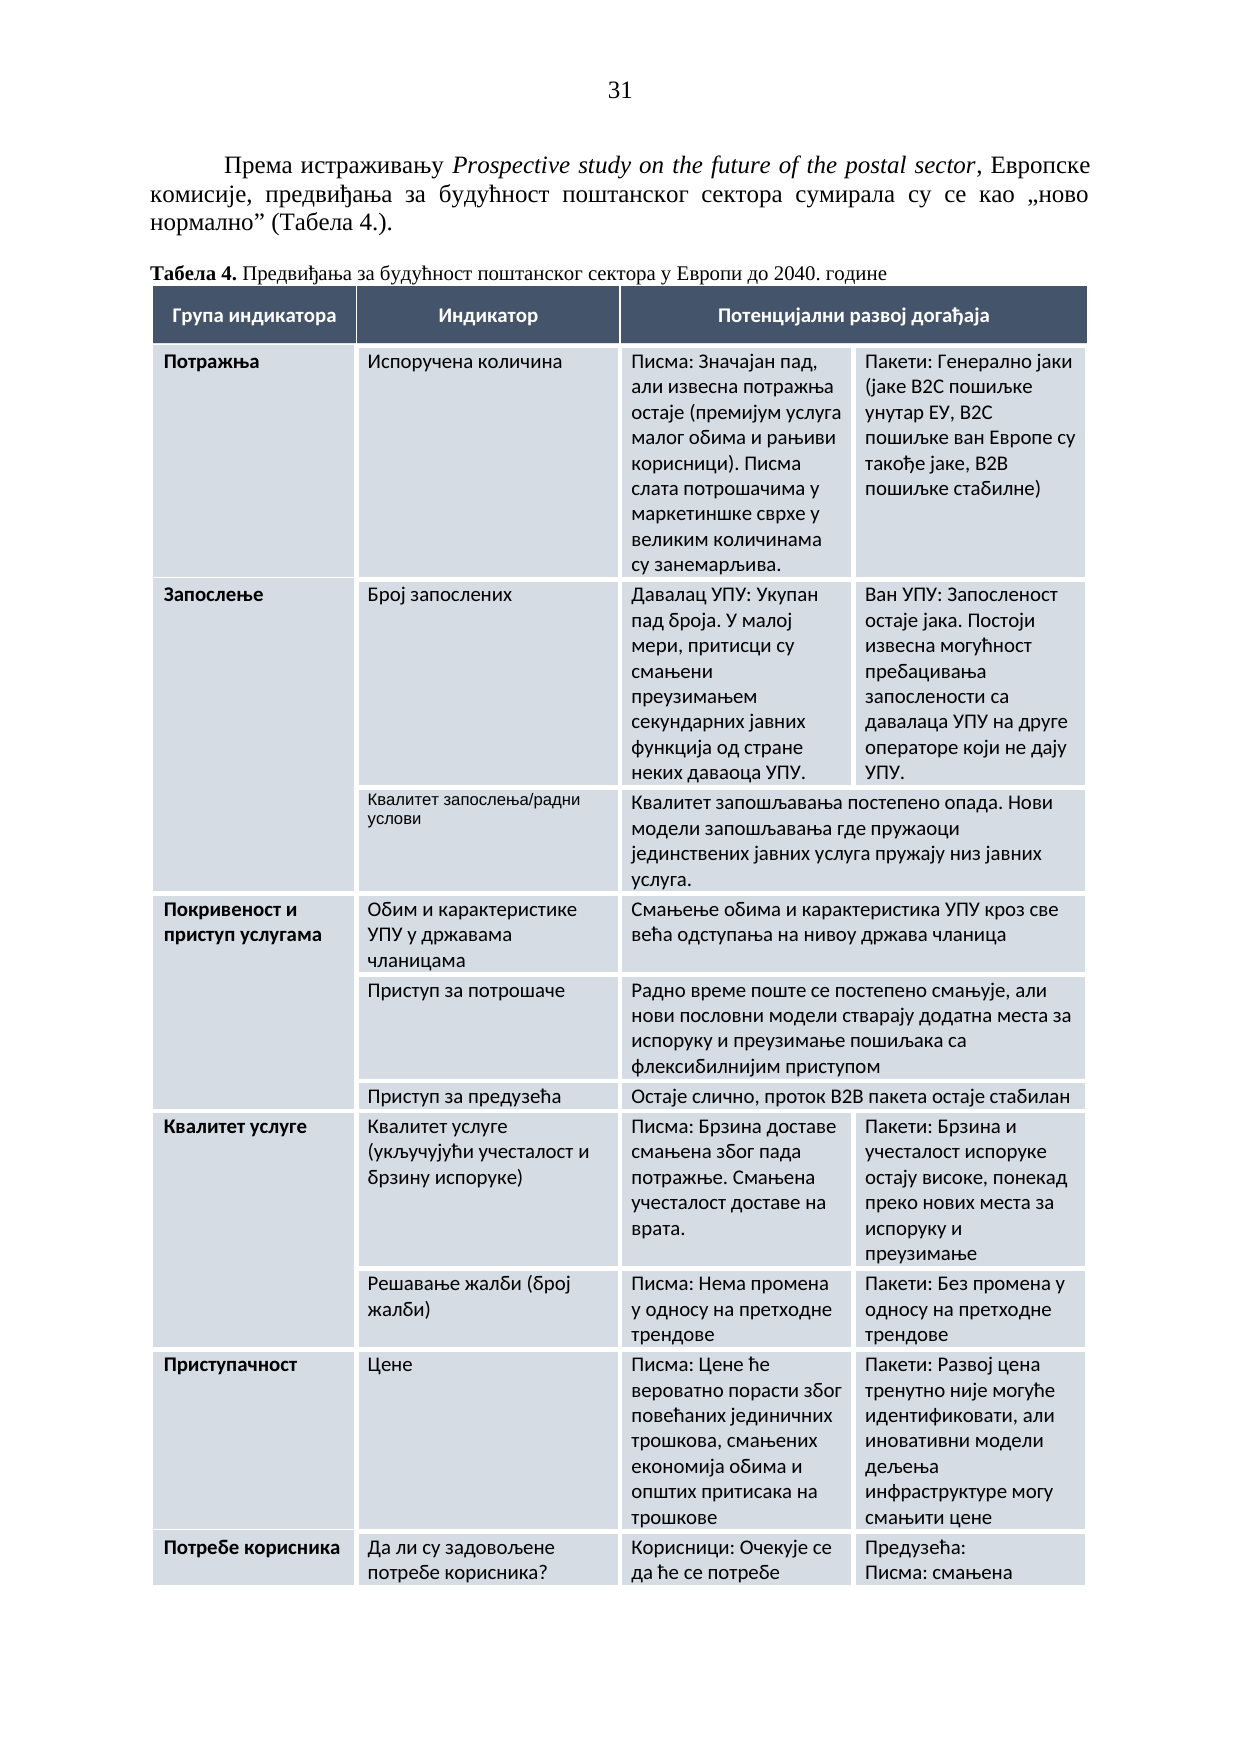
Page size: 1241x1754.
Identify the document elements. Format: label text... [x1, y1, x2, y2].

table_cell Покривеност и приступ услугама [153, 896, 354, 1109]
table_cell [622, 1534, 851, 1585]
table_cell Обим и карактеристике УПУ у државама чланицама [359, 896, 618, 972]
table_header Индикатор [357, 286, 619, 343]
table_cell Потребе корисника [153, 1530, 354, 1585]
table_cell Квалитет услуге (укључујући учесталост и брзину испоруке) [359, 1113, 618, 1266]
table_header Потенцијални развој догађаја [621, 286, 1087, 343]
table_cell Квалитет запослења/радни услови [359, 790, 618, 891]
table_cell Квалитет услуге [153, 1113, 354, 1347]
table_cell Квалитет запошљавања постепено опада. Нови модели запошљавања где пружаоци јединствених јавних услуга пружају низ јавних услуга. [622, 790, 1085, 891]
table_cell Писма: Значајан пад, али извесна потражња остаје (премијум услуга малог обима и рањиви корисници). Писма слата потрошачима у маркетиншке сврхе у великим количинама су занемарљива. [622, 348, 851, 577]
table_cell Писма: Брзина доставе смањена због пада потражње. Смањена учесталост доставе на врата. [622, 1113, 851, 1266]
table_header Група индикатора [153, 286, 356, 343]
table_cell Смањење обима и карактеристика УПУ кроз све већа одступања на нивоу држава чланица [622, 896, 1085, 972]
table_cell Број запослених [359, 582, 618, 785]
table_cell Приступ за потрошаче [359, 977, 618, 1078]
table_cell Приступачност [153, 1352, 354, 1529]
table_cell Потражња [153, 345, 354, 577]
text Табела 4. Предвиђања за будућност поштанског сектора у Европи до 2040. године [150, 261, 1090, 285]
table_cell Пакети: Без промена у односу на претходне трендове [856, 1271, 1085, 1347]
table_cell Остаје слично, проток B2B пакета остаје стабилан [622, 1083, 1085, 1109]
table_cell Ван УПУ: Запосленост остаје јака. Постоји извесна могућност пребацивања запослености са давалаца УПУ на друге операторе који не дају УПУ. [856, 582, 1085, 785]
table_cell Писма: Цене ће вероватно порасти због повећаних јединичних трошкова, смањених економија обима и општих притисака на трошкове [622, 1352, 851, 1529]
table_cell Да ли су задовољене потребе корисника? [359, 1534, 618, 1585]
table_cell Цене [359, 1352, 618, 1529]
table_cell Пакети: Развој цена тренутно није могуће идентификовати, али иновативни модели дељења инфраструктуре могу смањити цене [856, 1352, 1085, 1529]
table_cell Запослење [153, 578, 354, 891]
table_cell Радно време поште се постепено смањује, али нови пословни модели стварају додатна места за испоруку и преузимање пошиљака са флексибилнијим приступом [622, 977, 1085, 1078]
text Према истраживању Prospective study on the future of the postal sector, Европске комисије, предвиђања за будућност поштанског сектора сумирала су се као „ново нормално” (Табела 4.). [150, 150, 1090, 236]
table_cell Решавање жалби (број жалби) [359, 1271, 618, 1347]
table_cell Пакети: Генерално јаки (јакe B2C пошиљке унутар ЕУ, B2C пошиљке ван Европе су такође јакe, B2B пошиљке стабилне) [856, 348, 1085, 577]
table_cell Приступ за предузећа [359, 1083, 618, 1109]
table_cell Пакети: Брзина и учесталост испоруке остају високе, понекад преко нових места за испоруку и преузимање [856, 1113, 1085, 1266]
table_cell Давалац УПУ: Укупан пад броја. У малој мери, притисци су смањени преузимањем секундарних јавних функција од стране неких даваоца УПУ. [622, 582, 851, 785]
table_cell Испоручена количина [359, 348, 618, 577]
table_cell Писма: Нема промена у односу на претходне трендове [622, 1271, 851, 1347]
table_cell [856, 1534, 1085, 1585]
